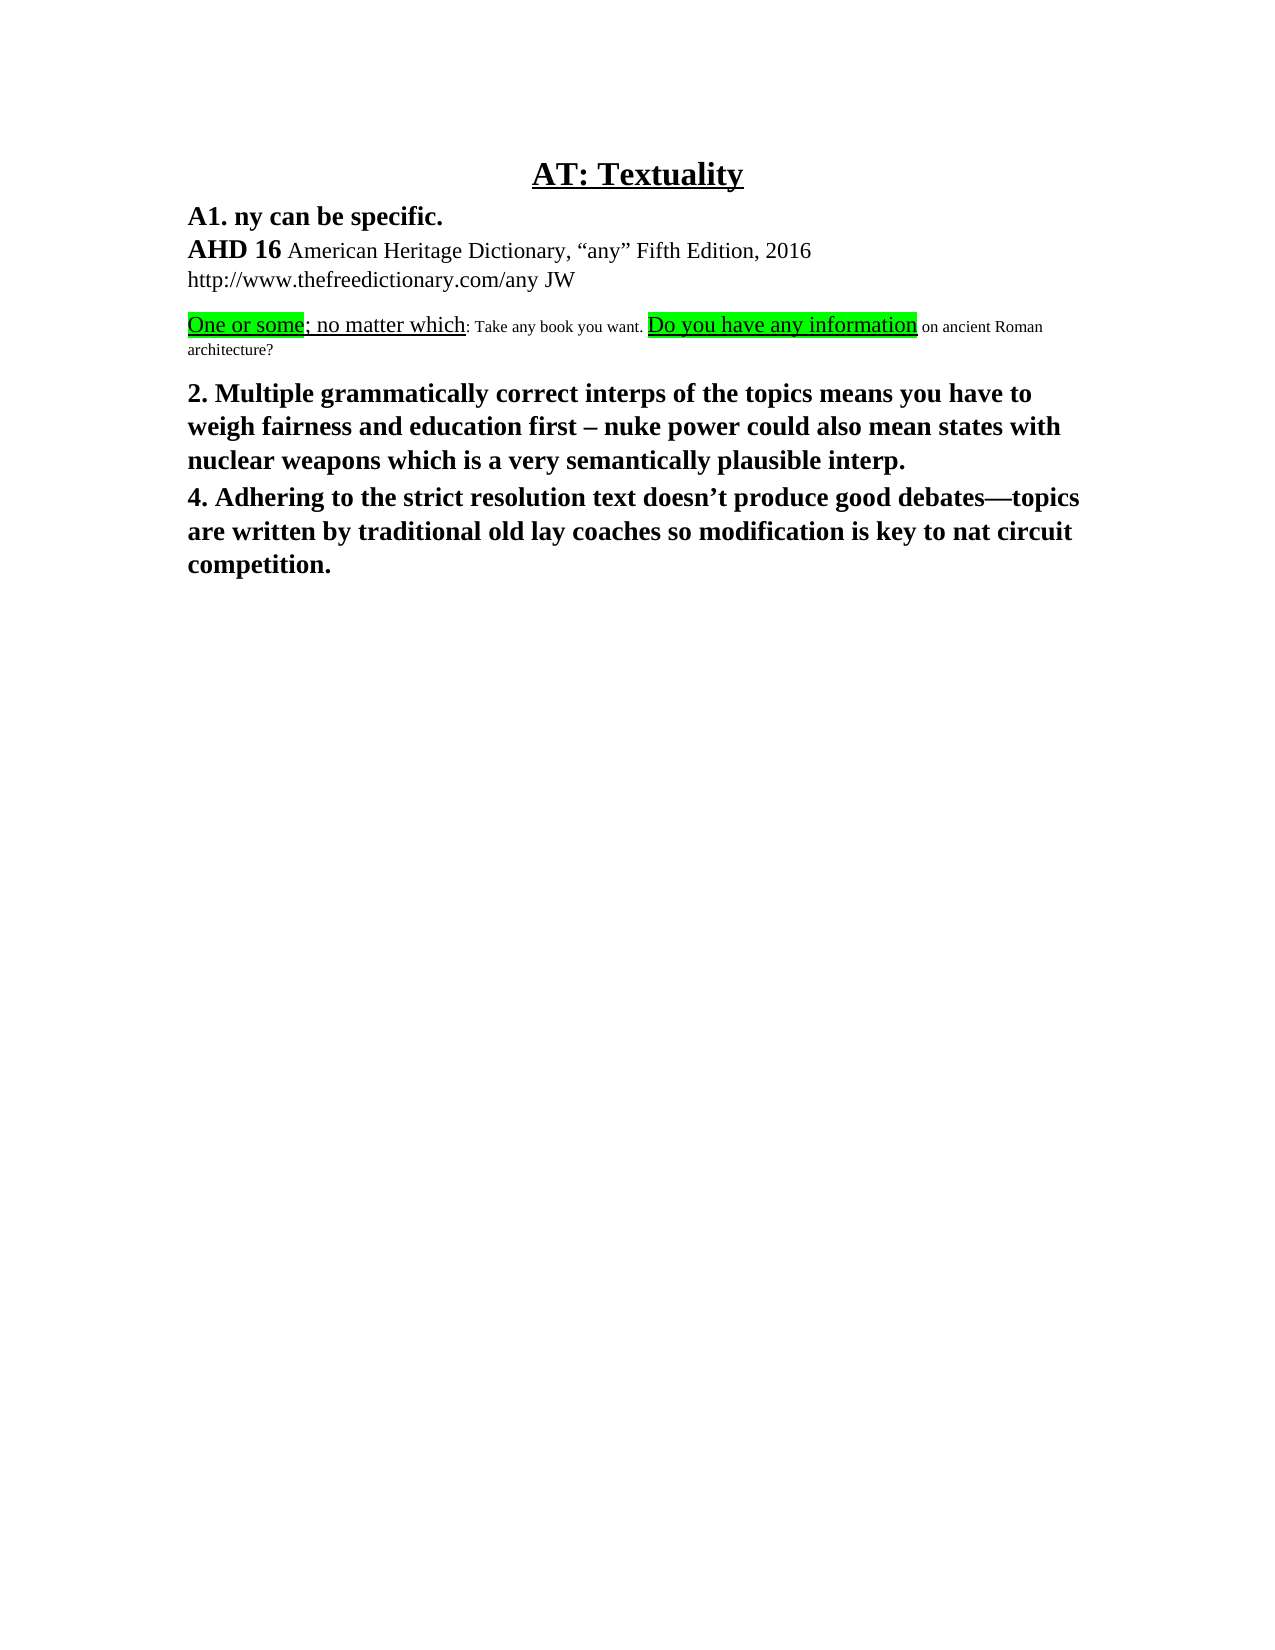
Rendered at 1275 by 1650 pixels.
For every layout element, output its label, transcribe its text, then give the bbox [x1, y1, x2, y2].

text AHD 16 American Heritage Dictionary, “any” Fifth Edition, 2016 http://www.thefreedictionary.com/any JW [187, 233, 1087, 293]
subtitle A1. ny can be specific. [187, 200, 1087, 231]
text One or some; no matter which: Take any book you want. Do you have any information on ancient Roman architecture? [187, 312, 1087, 358]
subtitle 4. Adhering to the strict resolution text doesn’t produce good debates—topics are written by traditional old lay coaches so modification is key to nat circuit competition. [187, 481, 1087, 580]
subtitle AT: Textuality [187, 154, 1087, 192]
subtitle 2. Multiple grammatically correct interps of the topics means you have to weigh fairness and education first – nuke power could also mean states with nuclear weapons which is a very semantically plausible interp. [187, 377, 1087, 475]
